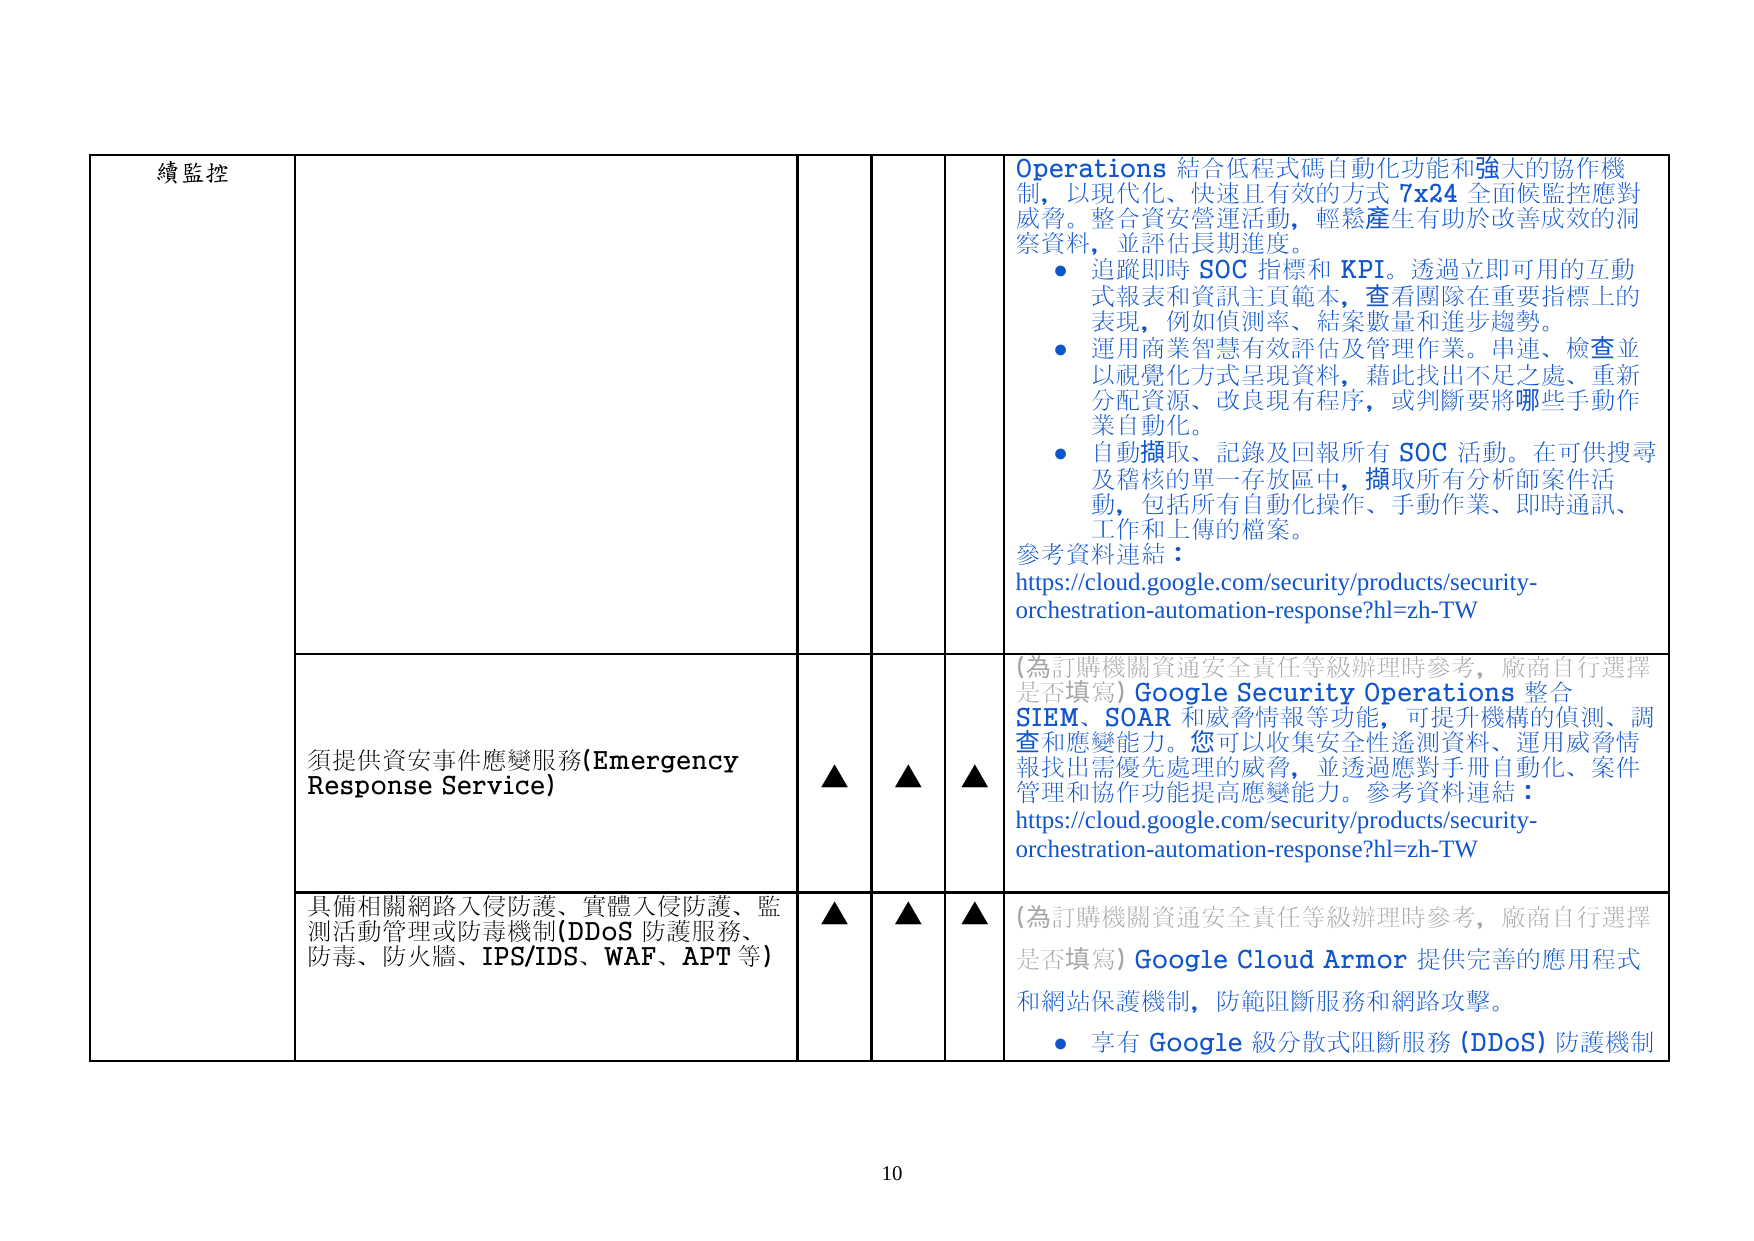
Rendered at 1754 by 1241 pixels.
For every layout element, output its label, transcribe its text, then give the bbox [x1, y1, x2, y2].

table_cell [296, 156, 796, 653]
table_cell ▲ [946, 156, 1003, 653]
table_cell ▲ [799, 894, 870, 1060]
table_cell 資安防護建置持續監控 [91, 156, 294, 1060]
table_cell [296, 655, 796, 891]
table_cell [1005, 894, 1668, 1060]
table_cell [296, 894, 796, 1060]
table_cell ▲ [799, 156, 870, 653]
table_cell ▲ [799, 655, 870, 891]
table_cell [1005, 156, 1668, 653]
table_cell ▲ [873, 655, 944, 891]
table_cell https://cloud.google.com/security/products/security-orchestration-automation-response?hl=zh-TW [1005, 655, 1668, 891]
table_cell ▲ [873, 894, 944, 1060]
table_cell ▲ [873, 156, 944, 653]
table_cell ▲ [946, 894, 1003, 1060]
table_cell ▲ [946, 655, 1003, 891]
